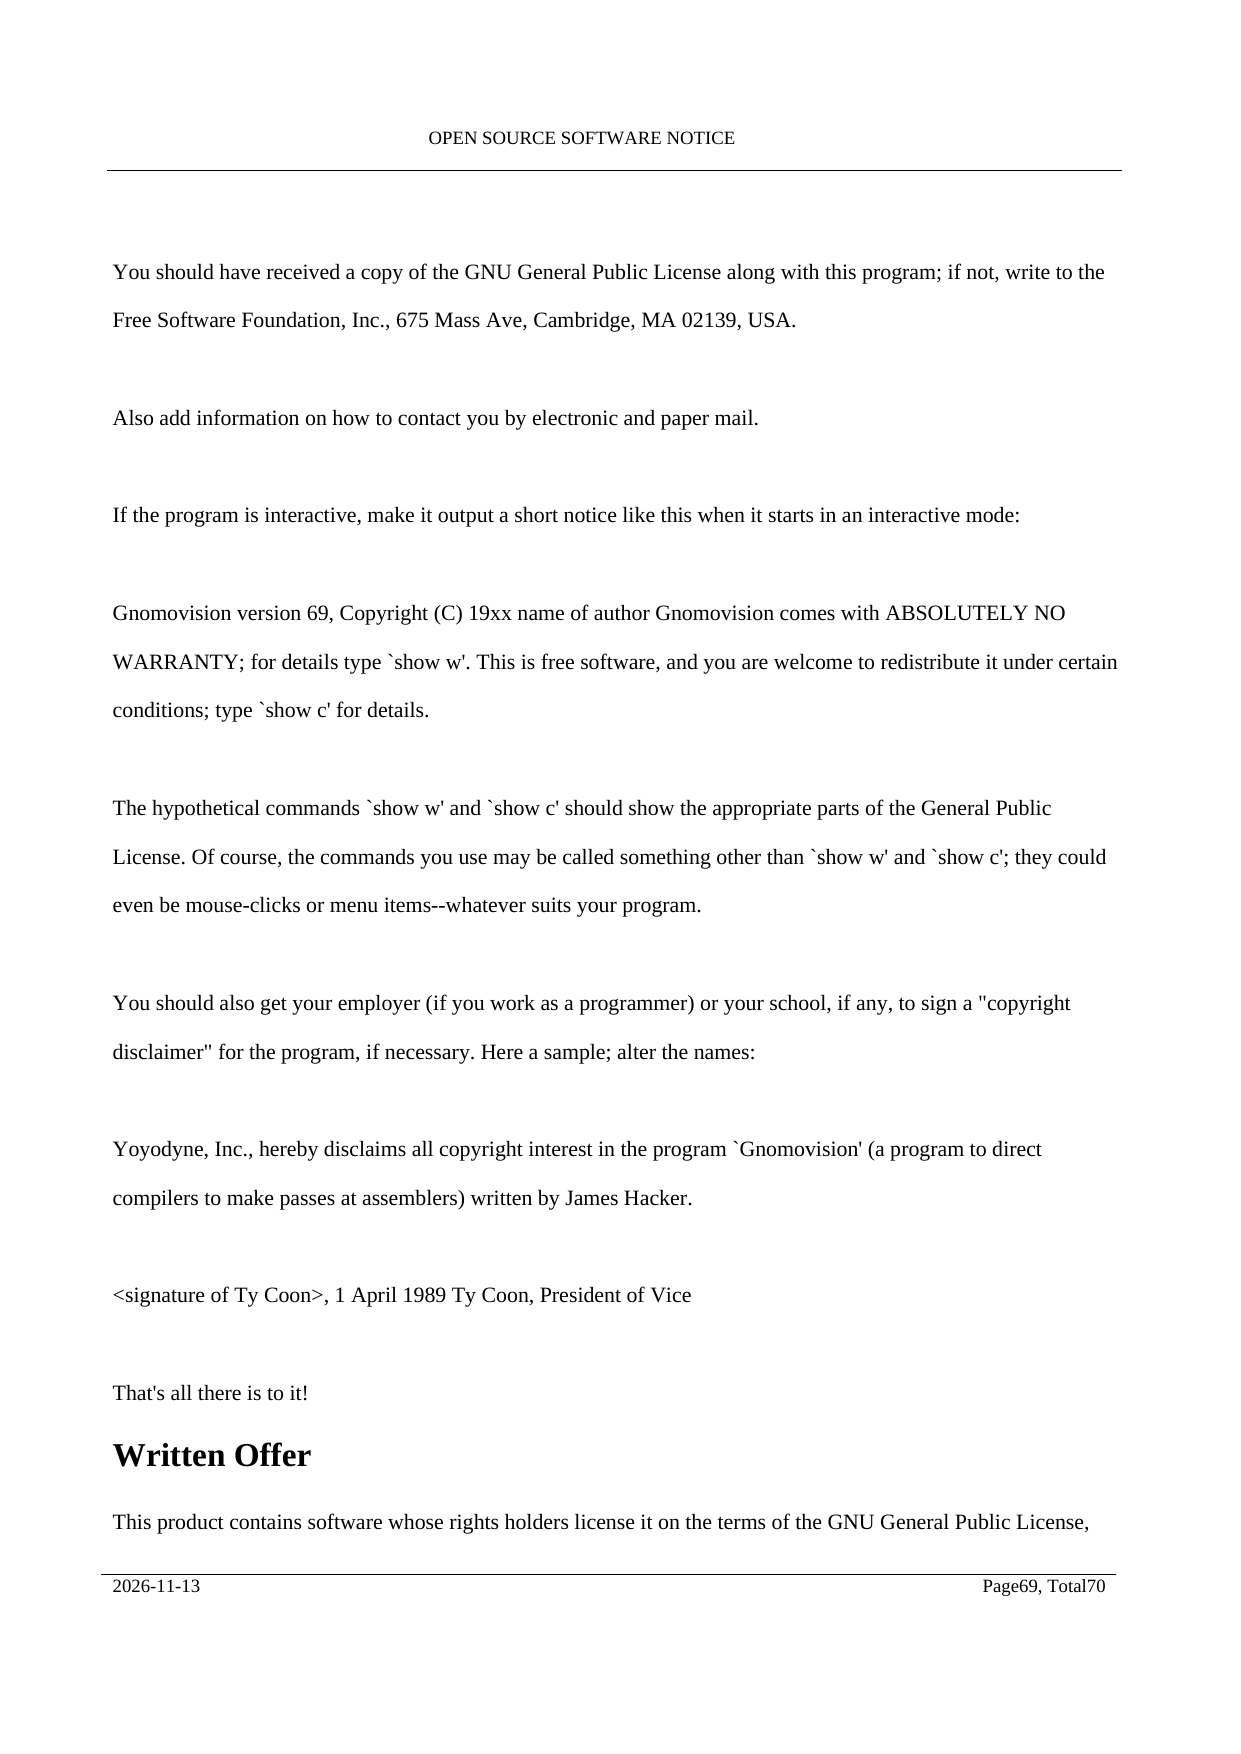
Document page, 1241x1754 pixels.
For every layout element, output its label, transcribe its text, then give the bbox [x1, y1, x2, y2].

text Written Offer [112, 1421, 1128, 1486]
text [112, 206, 1128, 1409]
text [112, 1506, 1128, 1538]
